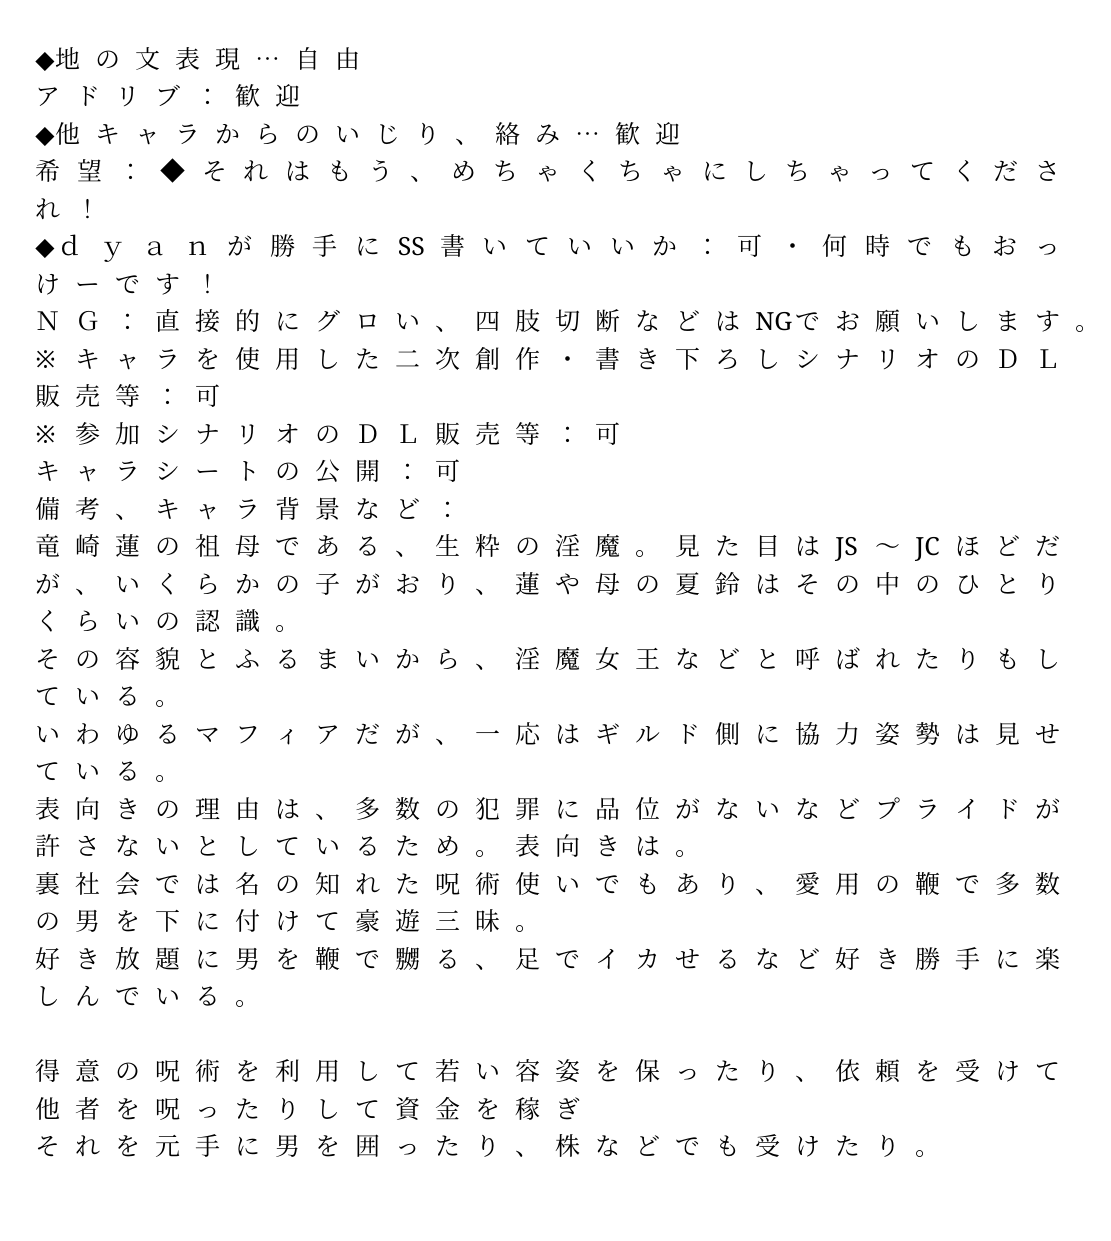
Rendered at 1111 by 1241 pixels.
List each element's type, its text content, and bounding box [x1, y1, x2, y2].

text それを元手に男を囲ったり、株などでも受けたり。 [35, 1126, 1075, 1164]
text その容貌とふるまいから、淫魔女王などと呼ばれたりもしている。 [35, 639, 1075, 714]
text アドリブ：歓迎 [35, 76, 1075, 114]
text 得意の呪術を利用して若い容姿を保ったり、依頼を受けて他者を呪ったりして資金を稼ぎ [35, 1051, 1075, 1126]
text 備考、キャラ背景など： [35, 489, 1075, 526]
text 竜崎蓮の祖母である、生粋の淫魔。見た目はJS～JCほどだが、いくらかの子がおり、蓮や母の夏鈴はその中のひとりくらいの認識。 [35, 526, 1075, 639]
text 希望：◆それはもう、めちゃくちゃにしちゃってくだされ！ [35, 151, 1075, 226]
text いわゆるマフィアだが、一応はギルド側に協力姿勢は見せている。 [35, 714, 1075, 789]
text ＮＧ：直接的にグロい、四肢切断などはNGでお願いします。 [35, 301, 1075, 339]
text ※参加シナリオのＤＬ販売等：可 [35, 414, 1075, 451]
text 好き放題に男を鞭で嬲る、足でイカせるなど好き勝手に楽しんでいる。 [35, 939, 1075, 1014]
text ※キャラを使用した二次創作・書き下ろしシナリオのＤＬ販売等：可 [35, 339, 1075, 414]
text ◆地の文表現…自由 [35, 39, 1075, 76]
text ◆他キャラからのいじり、絡み…歓迎 [35, 114, 1075, 151]
text ◆ｄｙａｎが勝手にSS書いていいか：可・何時でもおっけーです！ [35, 226, 1075, 301]
text 裏社会では名の知れた呪術使いでもあり、愛用の鞭で多数の男を下に付けて豪遊三昧。 [35, 864, 1075, 939]
text 表向きの理由は、多数の犯罪に品位がないなどプライドが許さないとしているため。表向きは。 [35, 789, 1075, 864]
text キャラシートの公開：可 [35, 451, 1075, 489]
